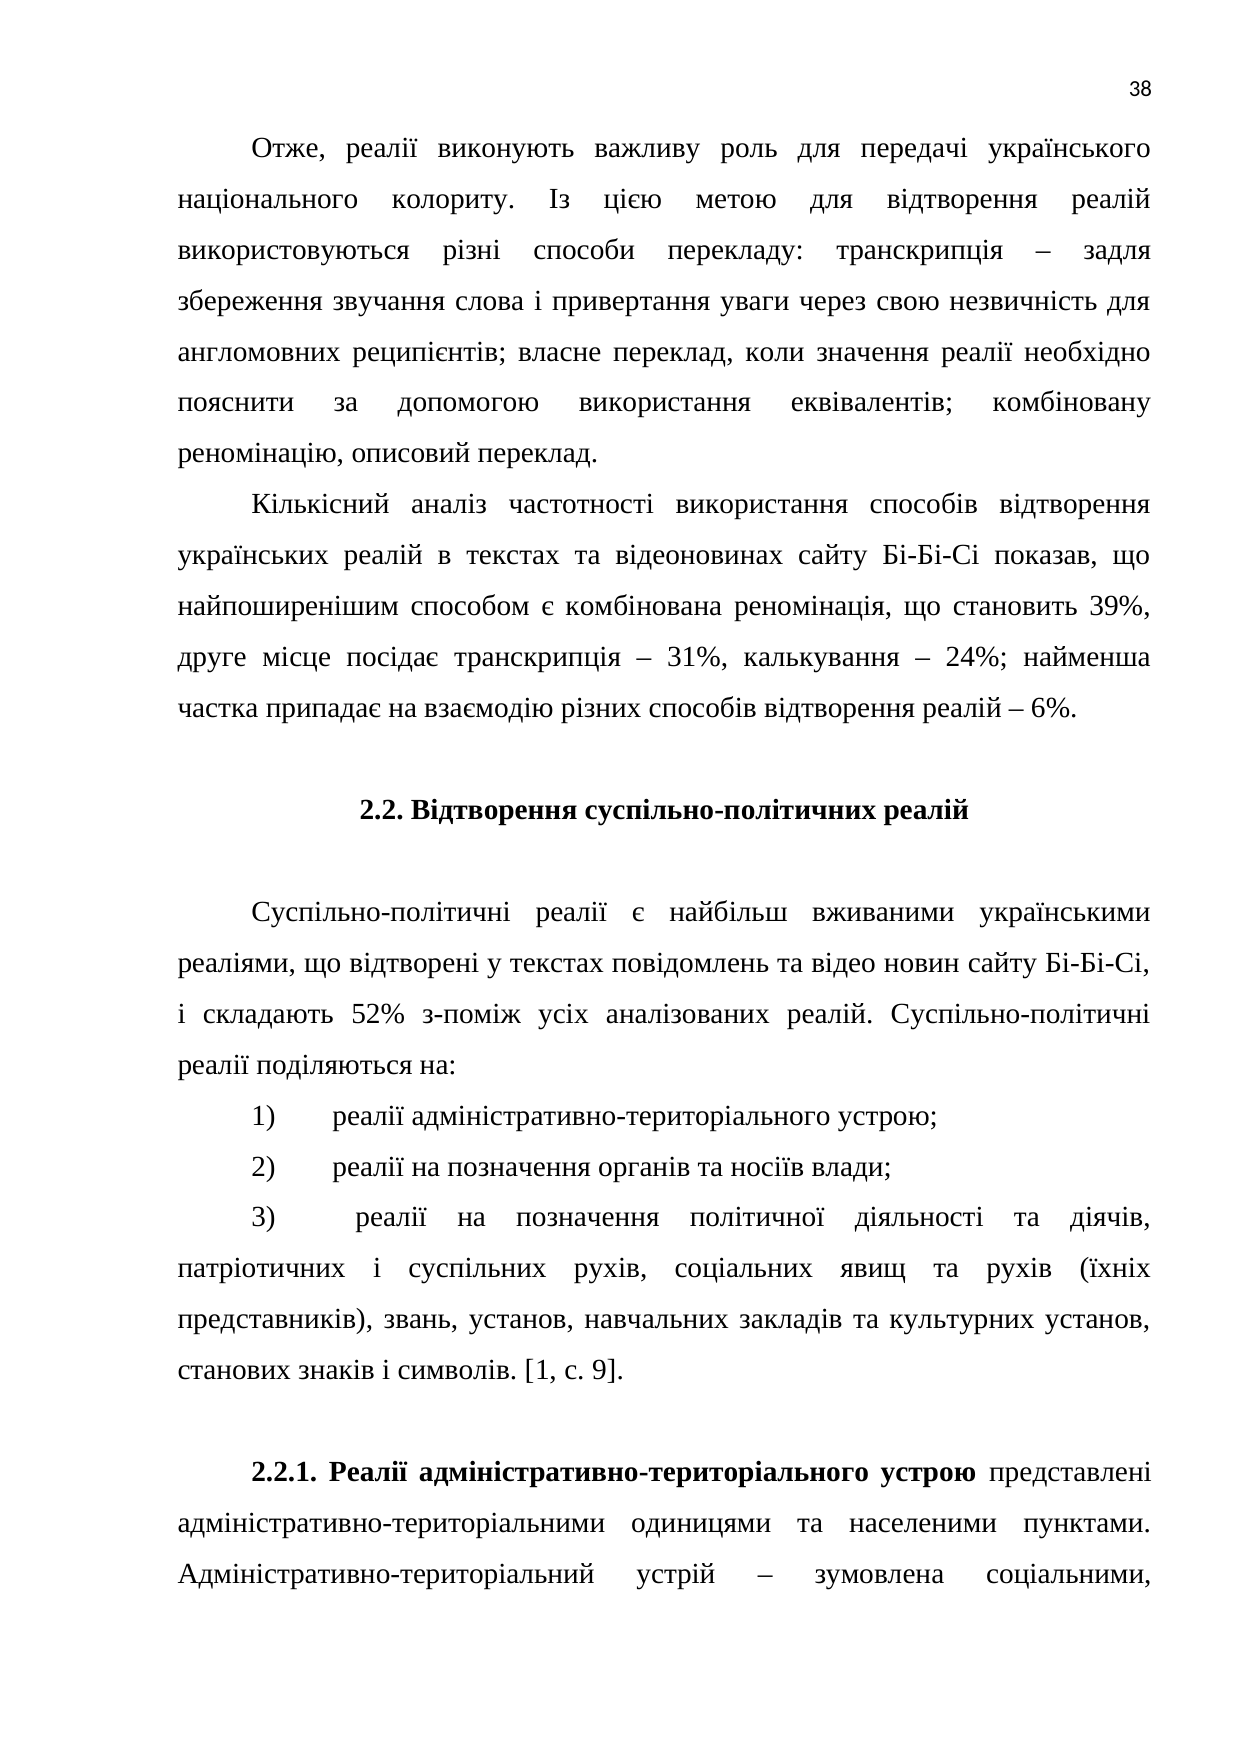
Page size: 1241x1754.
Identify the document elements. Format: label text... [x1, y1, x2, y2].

text Отже, реалії виконують важливу роль для передачі українського національного колориту. Із цією метою для відтворення реалій використовуються різні способи перекладу: транскрипція – задля збереження звучання слова і привертання уваги через свою незвичність для англомовних реципієнтів; власне переклад, коли значення реалії необхідно пояснити за допомогою використання еквівалентів; комбіновану реномінацію, описовий переклад. [177, 130, 1152, 469]
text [177, 1454, 1152, 1556]
list реалії на позначення політичної діяльності та діячів, патріотичних і суспільних рухів, соціальних явищ та рухів (їхніх представників), звань, установ, навчальних закладів та культурних установ, станових знаків і символів. [1, с. 9]. [177, 1199, 1152, 1386]
list реалії адміністративно-територіального устрою; [177, 1098, 1152, 1131]
text 2.2. Відтворення суспільно-політичних реалій [177, 792, 1152, 826]
list реалії на позначення органів та носіїв влади; [177, 1149, 1152, 1182]
text Суспільно-політичні реалії є найбільш вживаними українськими реаліями, що відтворені у текстах повідомлень та відео новин сайту Бі-Бі-Сі, і складають 52% з-поміж усіх аналізованих реалій. Суспільно-політичні реалії поділяються на: [177, 894, 1152, 1080]
text Кількісний аналіз частотності використання способів відтворення українських реалій в текстах та відеоновинах сайту Бі-Бі-Сі показав, що найпоширенішим способом є комбінована реномінація, що становить 39%, друге місце посідає транскрипція – 31%, калькування – 24%; найменша частка припадає на взаємодію різних способів відтворення реалій – 6%. [177, 486, 1152, 724]
